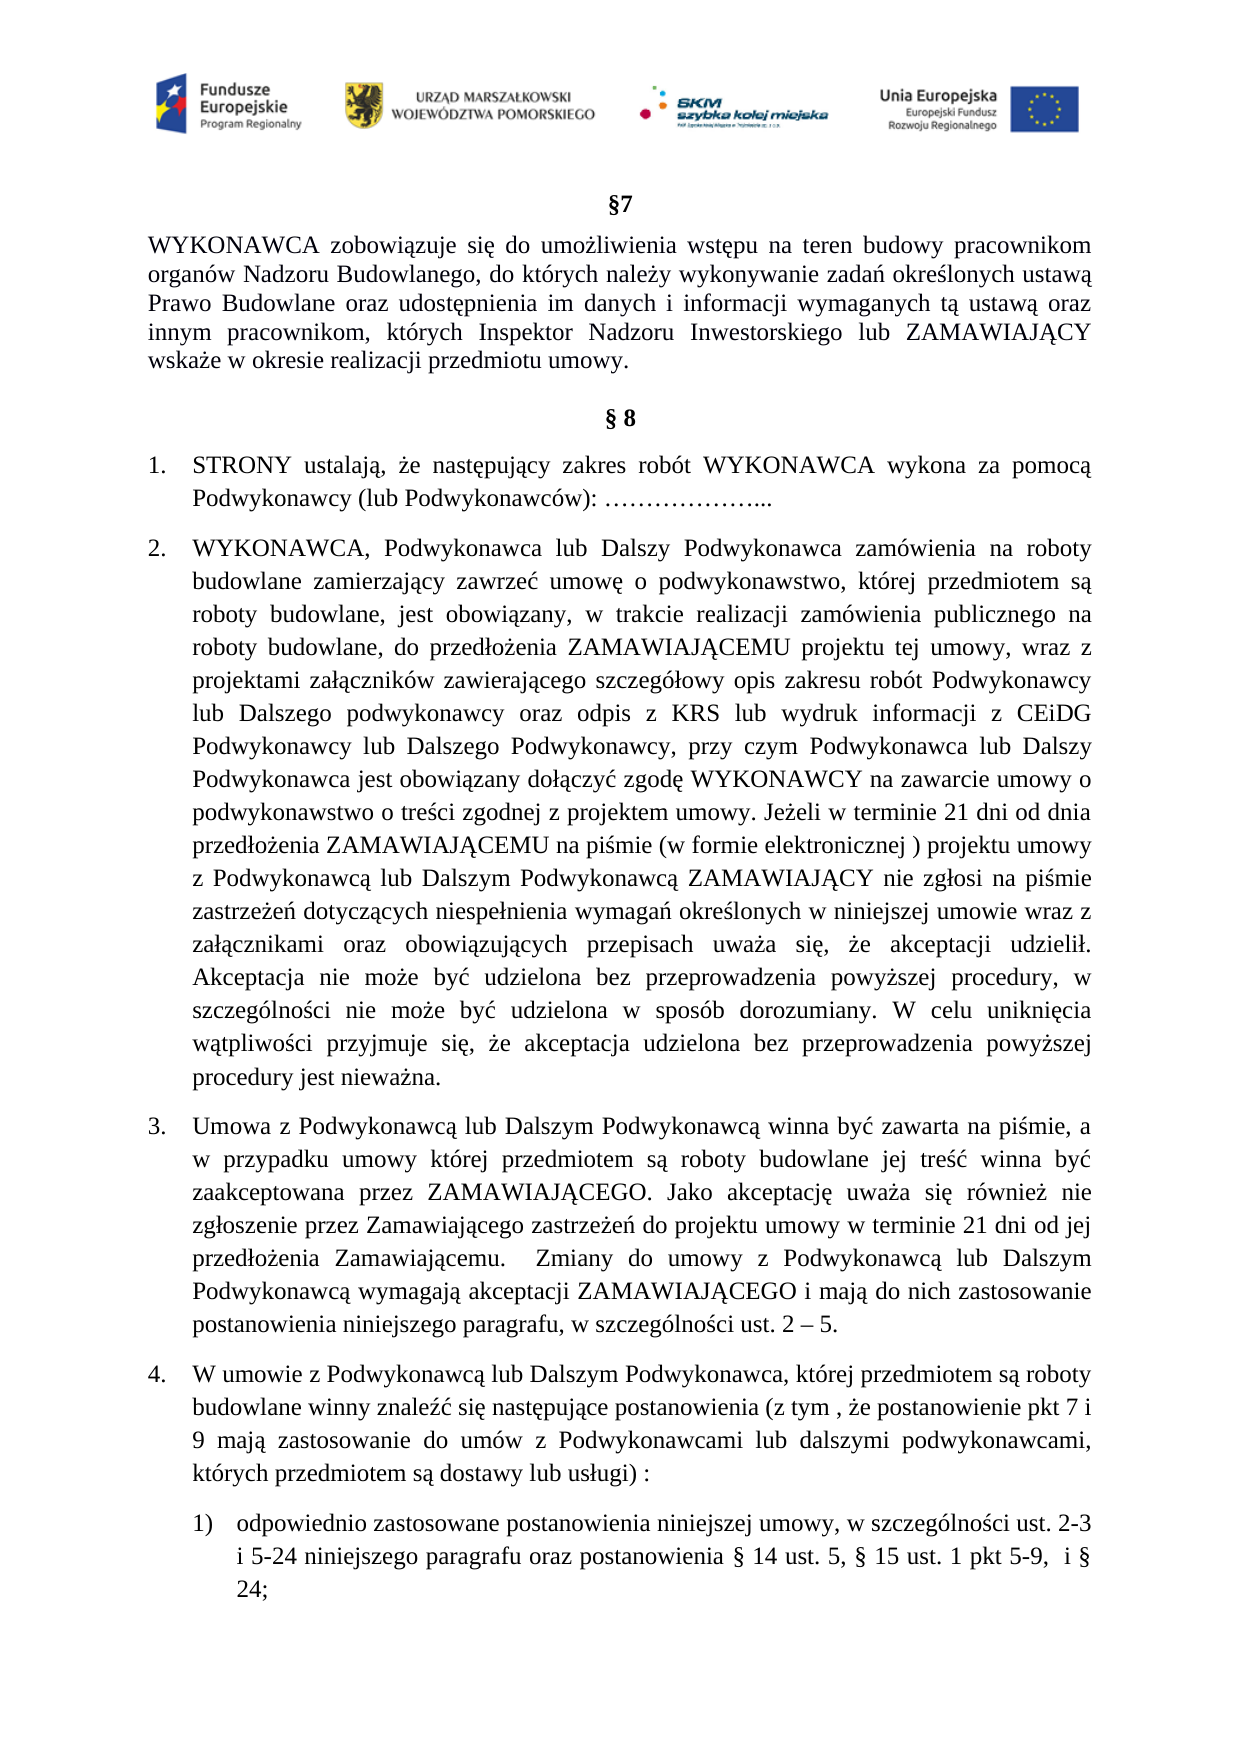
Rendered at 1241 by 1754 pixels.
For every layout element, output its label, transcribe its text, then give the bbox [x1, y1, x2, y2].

text § 8 [148, 403, 1092, 432]
list Umowa z Podwykonawcą lub Dalszym Podwykonawcą winna być zawarta na piśmie, a w przypadku umowy której przedmiotem są roboty budowlane jej treść winna być zaakceptowana przez ZAMAWIAJĄCEGO. Jako akceptację uważa się również nie zgłoszenie przez Zamawiającego zastrzeżeń do projektu umowy w terminie 21 dni od jej przedłożenia Zamawiającemu. Zmiany do umowy z Podwykonawcą lub Dalszym Podwykonawcą wymagają akceptacji ZAMAWIAJĄCEGO i mają do nich zastosowanie postanowienia niniejszego paragrafu, w szczególności ust. 2 – 5. [148, 1111, 1092, 1338]
picture [147, 73, 1093, 148]
text WYKONAWCA zobowiązuje się do umożliwienia wstępu na teren budowy pracownikom organów Nadzoru Budowlanego, do których należy wykonywanie zadań określonych ustawą Prawo Budowlane oraz udostępnienia im danych i informacji wymaganych tą ustawą oraz innym pracownikom, których Inspektor Nadzoru Inwestorskiego lub ZAMAWIAJĄCY wskaże w okresie realizacji przedmiotu umowy. [148, 230, 1092, 374]
list W umowie z Podwykonawcą lub Dalszym Podwykonawca, której przedmiotem są roboty budowlane winny znaleźć się następujące postanowienia (z tym , że postanowienie pkt 7 i 9 mają zastosowanie do umów z Podwykonawcami lub dalszymi podwykonawcami, których przedmiotem są dostawy lub usługi) : [148, 1359, 1092, 1487]
list STRONY ustalają, że następujący zakres robót WYKONAWCA wykona za pomocą Podwykonawcy (lub Podwykonawców): ………………... [148, 451, 1092, 512]
text §7 [148, 189, 1092, 218]
list WYKONAWCA, Podwykonawca lub Dalszy Podwykonawca zamówienia na roboty budowlane zamierzający zawrzeć umowę o podwykonawstwo, której przedmiotem są roboty budowlane, jest obowiązany, w trakcie realizacji zamówienia publicznego na roboty budowlane, do przedłożenia ZAMAWIAJĄCEMU projektu tej umowy, wraz z projektami załączników zawierającego szczegółowy opis zakresu robót Podwykonawcy lub Dalszego podwykonawcy oraz odpis z KRS lub wydruk informacji z CEiDG Podwykonawcy lub Dalszego Podwykonawcy, przy czym Podwykonawca lub Dalszy Podwykonawca jest obowiązany dołączyć zgodę WYKONAWCY na zawarcie umowy o podwykonawstwo o treści zgodnej z projektem umowy. Jeżeli w terminie 21 dni od dnia przedłożenia ZAMAWIAJĄCEMU na piśmie (w formie elektronicznej ) projektu umowy z Podwykonawcą lub Dalszym Podwykonawcą ZAMAWIAJĄCY nie zgłosi na piśmie zastrzeżeń dotyczących niespełnienia wymagań określonych w niniejszej umowie wraz z załącznikami oraz obowiązujących przepisach uważa się, że akceptacji udzielił. Akceptacja nie może być udzielona bez przeprowadzenia powyższej procedury, w szczególności nie może być udzielona w sposób dorozumiany. W celu uniknięcia wątpliwości przyjmuje się, że akceptacja udzielona bez przeprowadzenia powyższej procedury jest nieważna. [148, 533, 1092, 1090]
list odpowiednio zastosowane postanowienia niniejszej umowy, w szczególności ust. 2-3 i 5-24 niniejszego paragrafu oraz postanowienia § 14 ust. 5, § 15 ust. 1 pkt 5-9, i § 24; [192, 1508, 1092, 1603]
